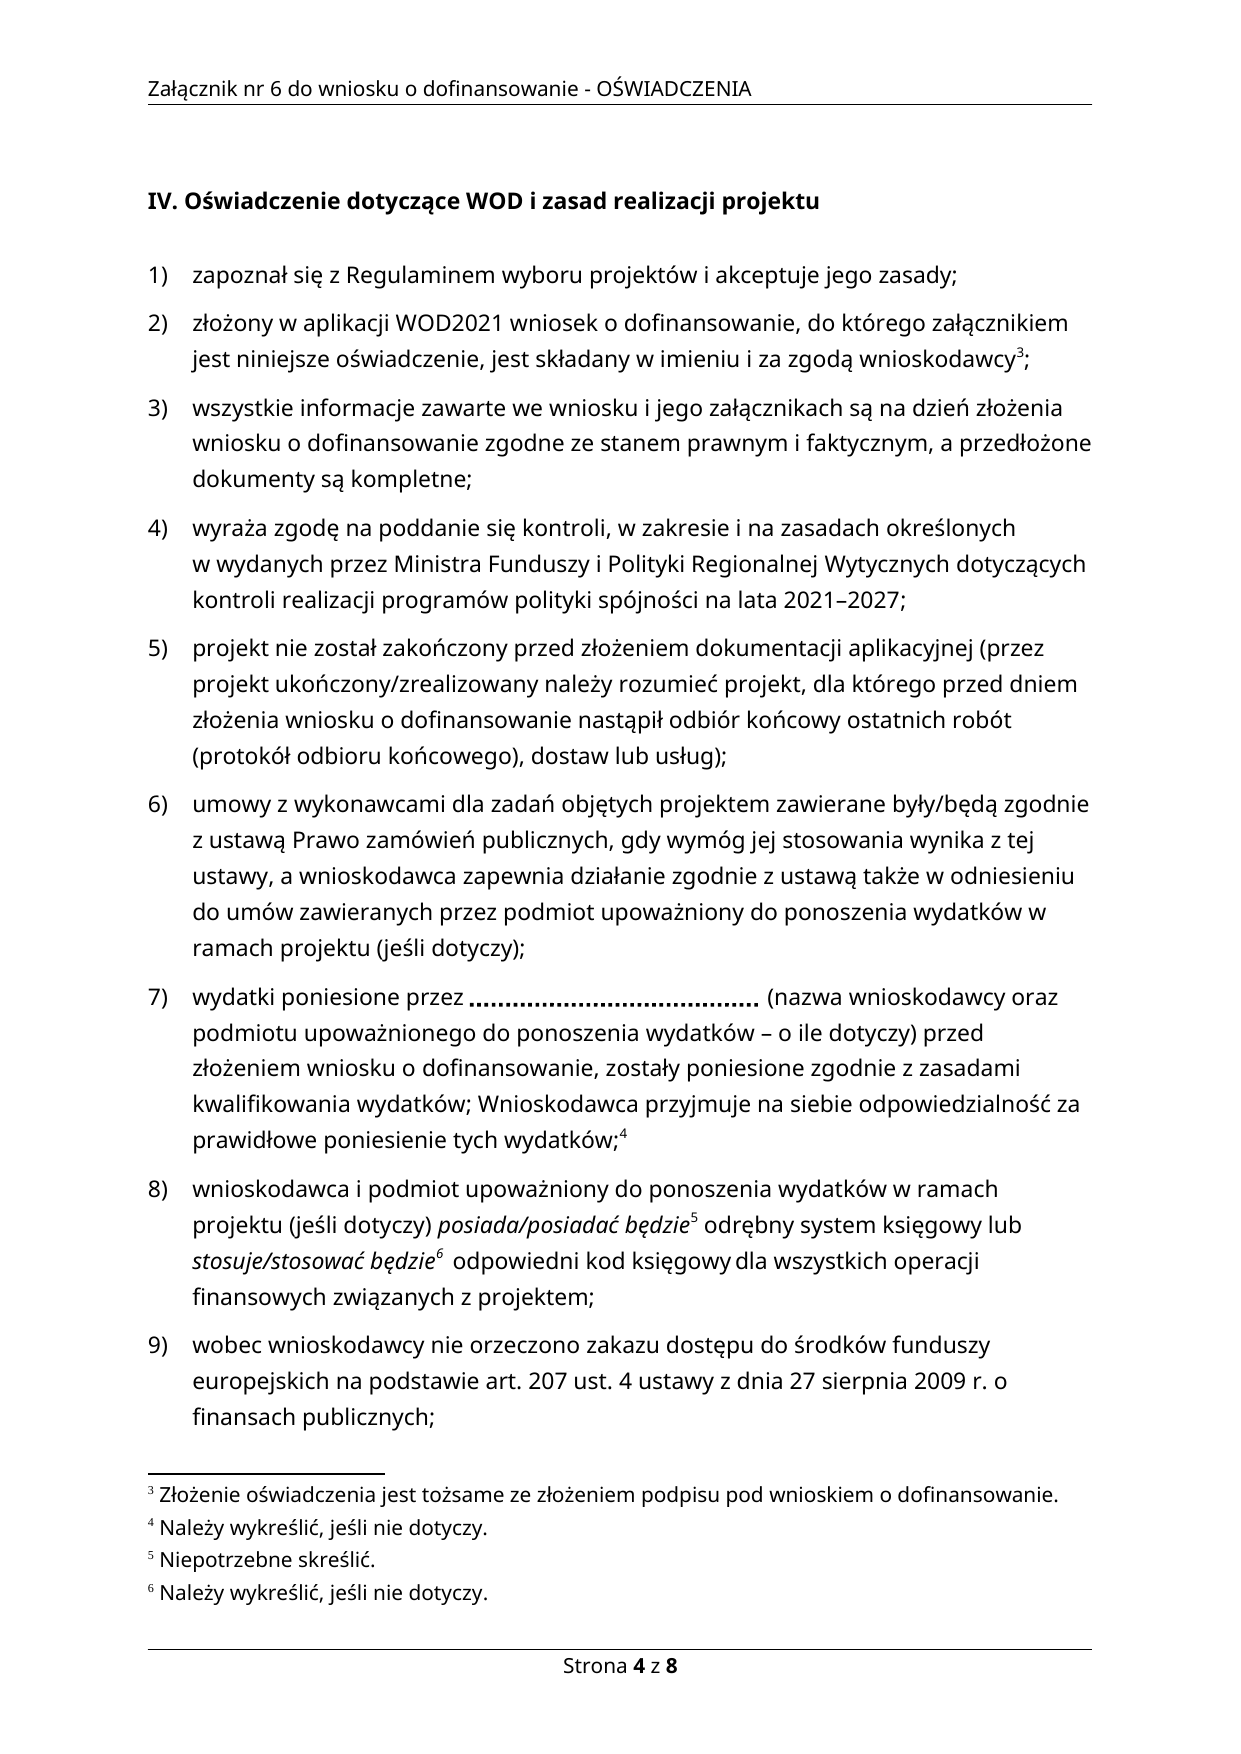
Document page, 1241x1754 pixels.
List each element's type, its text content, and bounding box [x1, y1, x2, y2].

list wobec wnioskodawcy nie orzeczono zakazu dostępu do środków funduszy europejskich na podstawie art. 207 ust. 4 ustawy z dnia 27 sierpnia 2009 r. o finansach publicznych; [148, 1329, 1092, 1432]
list wszystkie informacje zawarte we wniosku i jego załącznikach są na dzień złożenia wniosku o dofinansowanie zgodne ze stanem prawnym i faktycznym, a przedłożone dokumenty są kompletne; [148, 391, 1092, 494]
list umowy z wykonawcami dla zadań objętych projektem zawierane były/będą zgodnie z ustawą Prawo zamówień publicznych, gdy wymóg jej stosowania wynika z tej ustawy, a wnioskodawca zapewnia działanie zgodnie z ustawą także w odniesieniu do umów zawieranych przez podmiot upoważniony do ponoszenia wydatków w ramach projektu (jeśli dotyczy); [148, 788, 1092, 963]
text IV. Oświadczenie dotyczące WOD i zasad realizacji projektu [148, 185, 1092, 216]
list zapoznał się z Regulaminem wyboru projektów i akceptuje jego zasady; [148, 259, 1092, 290]
list wyraża zgodę na poddanie się kontroli, w zakresie i na zasadach określonych w wydanych przez Ministra Funduszy i Polityki Regionalnej Wytycznych dotyczących kontroli realizacji programów polityki spójności na lata 2021–2027; [148, 512, 1092, 615]
list projekt nie został zakończony przed złożeniem dokumentacji aplikacyjnej (przez projekt ukończony/zrealizowany należy rozumieć projekt, dla którego przed dniem złożenia wniosku o dofinansowanie nastąpił odbiór końcowy ostatnich robót (protokół odbioru końcowego), dostaw lub usług); [148, 632, 1092, 771]
list wydatki poniesione przez (nazwa wnioskodawcy oraz podmiotu upoważnionego do ponoszenia wydatków – o ile dotyczy) przed złożeniem wniosku o dofinansowanie, zostały poniesione zgodnie z zasadami kwalifikowania wydatków; Wnioskodawca przyjmuje na siebie odpowiedzialność za prawidłowe poniesienie tych wydatków; [148, 981, 1092, 1156]
list wnioskodawca i podmiot upoważniony do ponoszenia wydatków w ramach projektu (jeśli dotyczy) posiada/posiadać będzie odrębny system księgowy lub stosuje/stosować będzie odpowiedni kod księgowy dla wszystkich operacji finansowych związanych z projektem; [148, 1173, 1092, 1312]
list złożony w aplikacji WOD2021 wniosek o dofinansowanie, do którego załącznikiem jest niniejsze oświadczenie, jest składany w imieniu i za zgodą wnioskodawcy; [148, 307, 1092, 374]
